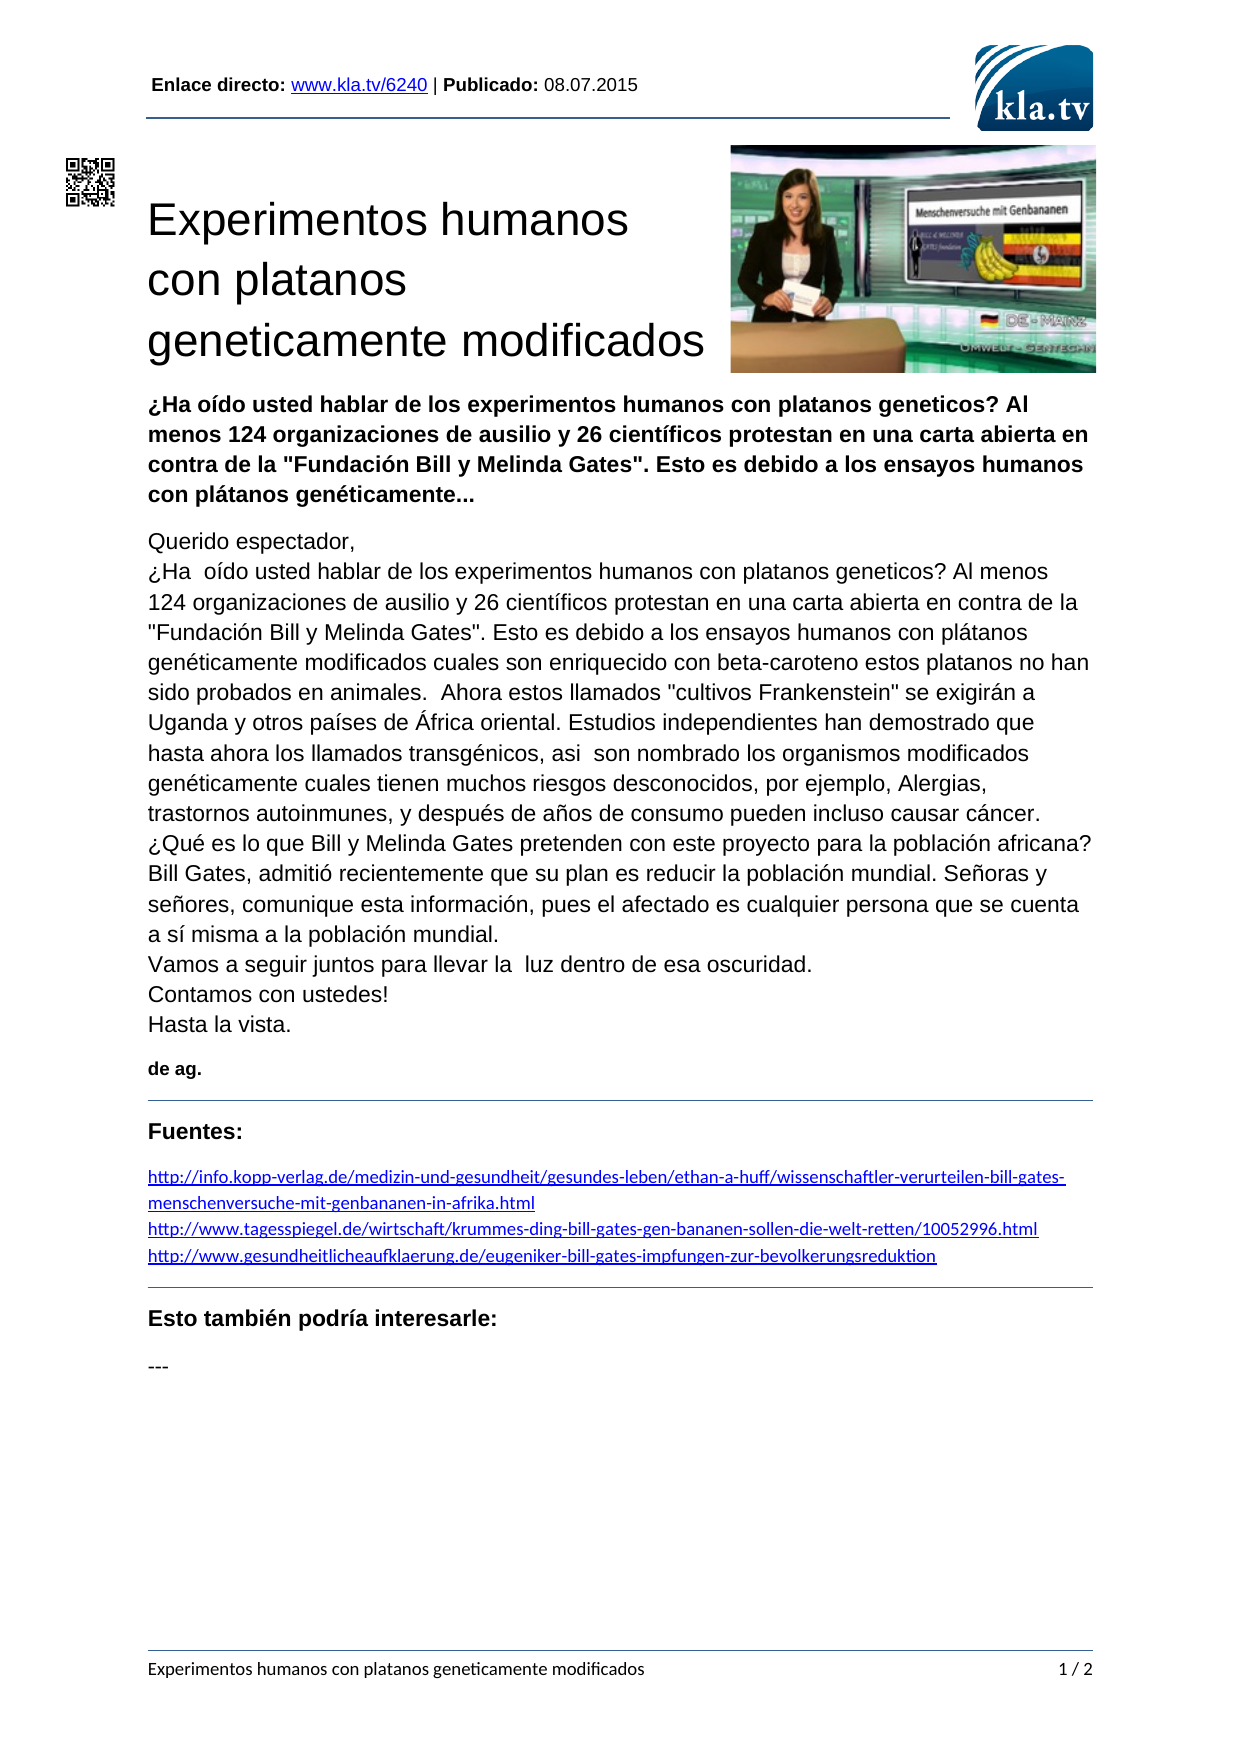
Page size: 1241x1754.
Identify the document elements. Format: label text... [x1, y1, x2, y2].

text Fuentes: [148, 1101, 1093, 1144]
text --- [148, 1352, 1093, 1380]
text http://info.kopp-verlag.de/medizin-und-gesundheit/gesundes-leben/ethan-a-huff/wissenschaftler-verurteilen-bill-gates-menschenversuche-mit-genbananen-in-afrika.html http://www.tagesspiegel.de/wirtschaft/krummes-ding-bill-gates-gen-bananen-sollen-die-welt-retten/10052996.html http://www.gesundheitlicheaufklaerung.de/eugeniker-bill-gates-impfungen-zur-bevolkerungsreduktion [148, 1165, 1093, 1267]
text de ag. [148, 1058, 1093, 1080]
text ¿Ha oído usted hablar de los experimentos humanos con platanos geneticos? Al menos 124 organizaciones de ausilio y 26 científicos protestan en una carta abierta en contra de la "Fundación Bill y Melinda Gates". Esto es debido a los ensayos humanos con plátanos genéticamente... [148, 391, 1093, 507]
text Esto también podría interesarle: [148, 1288, 1093, 1331]
text Experimentos humanos con platanos geneticamente modificados [148, 192, 1093, 366]
text Querido espectador, ¿Ha oído usted hablar de los experimentos humanos con platanos geneticos? Al menos 124 organizaciones de ausilio y 26 científicos protestan en una carta abierta en contra de la "Fundación Bill y Melinda Gates". Esto es debido a los ensayos humanos con plátanos genéticamente modificados cuales son enriquecido con beta-caroteno estos platanos no han sido probados en animales. Ahora estos llamados "cultivos Frankenstein" se exigirán a Uganda y otros países de África oriental. Estudios independientes han demostrado que hasta ahora los llamados transgénicos, asi son nombrado los organismos modificados genéticamente cuales tienen muchos riesgos desconocidos, por ejemplo, Alergias, trastornos autoinmunes, y después de años de consumo pueden incluso causar cáncer. ¿Qué es lo que Bill y Melinda Gates pretenden con este proyecto para la población africana? Bill Gates, admitió recientemente que su plan es reducir la población mundial. Señoras y señores, comunique esta información, pues el afectado es cualquier persona que se cuenta a sí misma a la población mundial. Vamos a seguir juntos para llevar la luz dentro de esa oscuridad. Contamos con ustedes! Hasta la vista. [148, 528, 1093, 1038]
